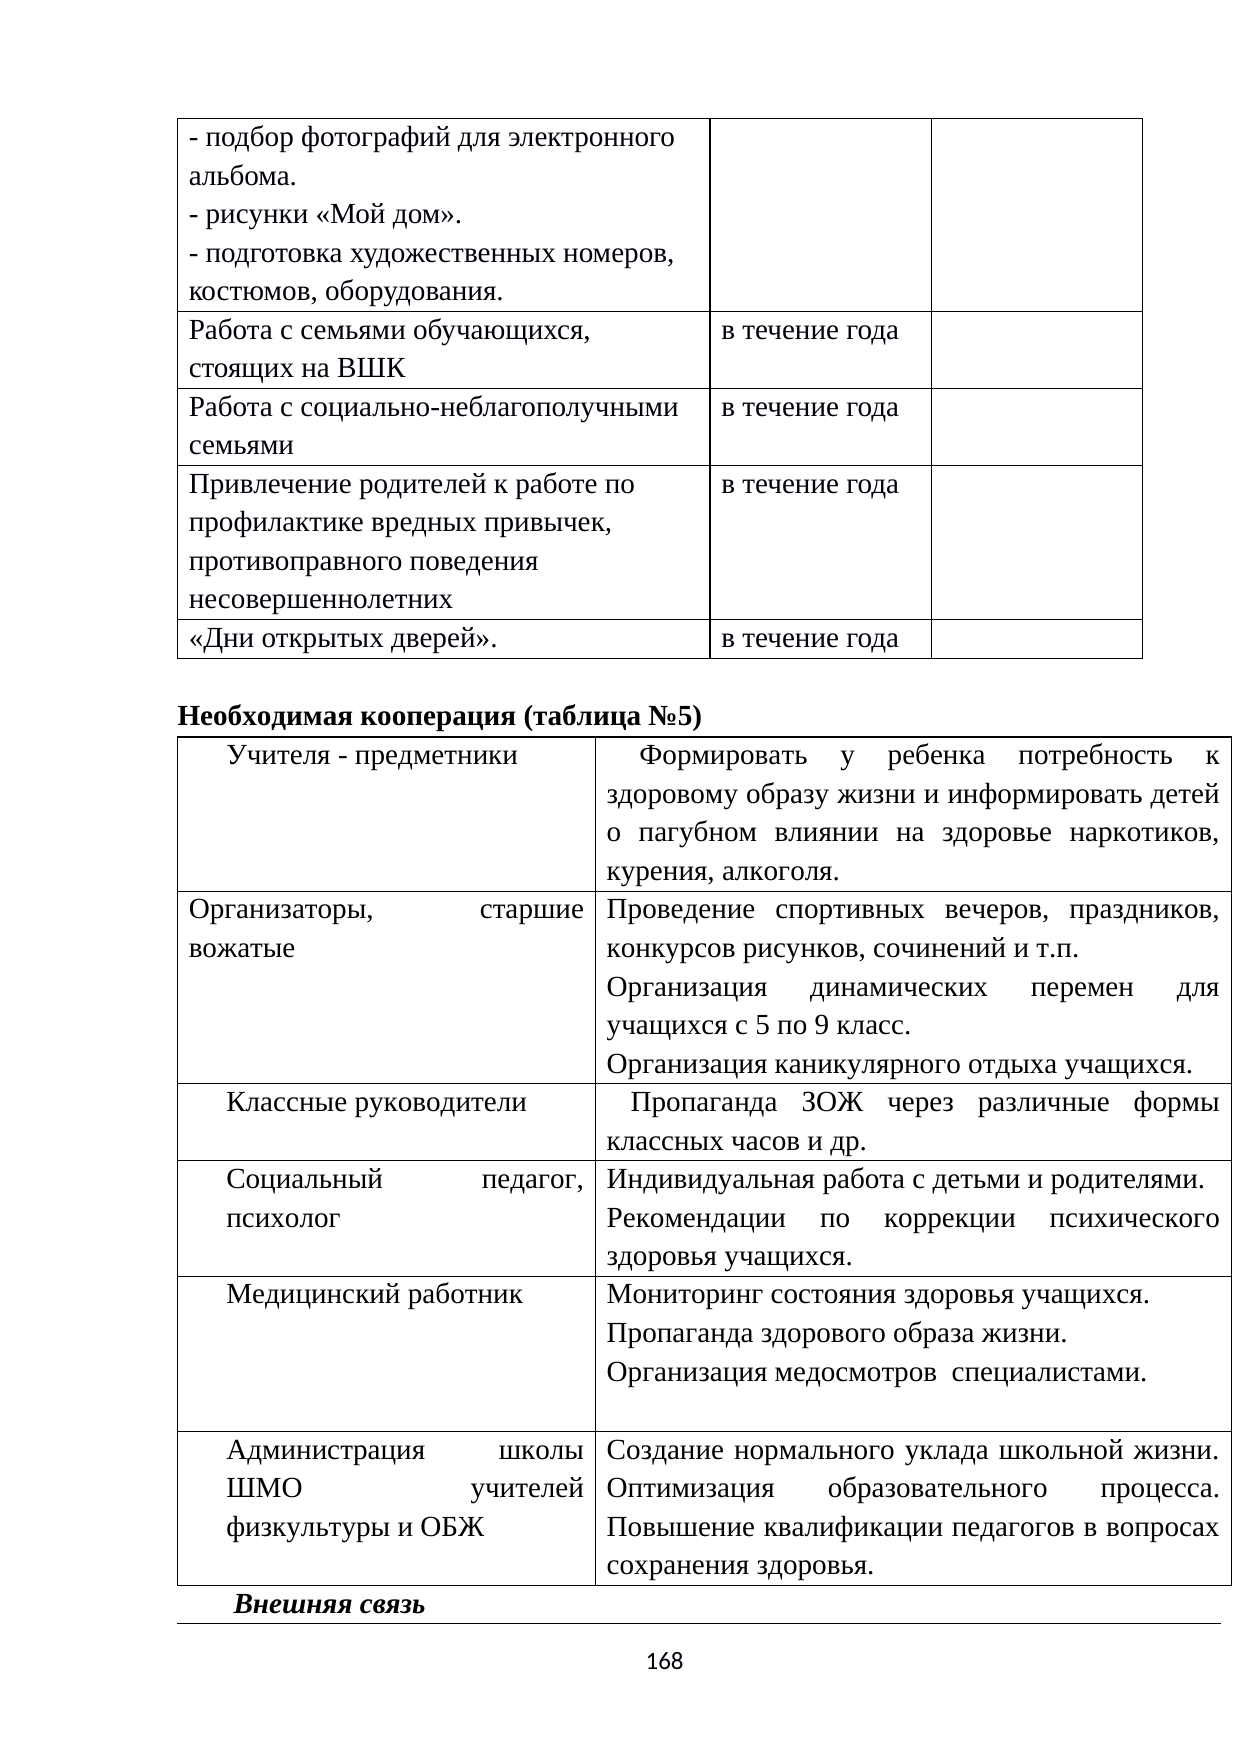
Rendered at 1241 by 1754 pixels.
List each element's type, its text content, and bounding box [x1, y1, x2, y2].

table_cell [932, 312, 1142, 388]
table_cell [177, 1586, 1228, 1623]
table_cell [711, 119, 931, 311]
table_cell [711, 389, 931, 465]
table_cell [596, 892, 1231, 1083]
text Необходимая кооперация (таблица №5) [177, 698, 1152, 731]
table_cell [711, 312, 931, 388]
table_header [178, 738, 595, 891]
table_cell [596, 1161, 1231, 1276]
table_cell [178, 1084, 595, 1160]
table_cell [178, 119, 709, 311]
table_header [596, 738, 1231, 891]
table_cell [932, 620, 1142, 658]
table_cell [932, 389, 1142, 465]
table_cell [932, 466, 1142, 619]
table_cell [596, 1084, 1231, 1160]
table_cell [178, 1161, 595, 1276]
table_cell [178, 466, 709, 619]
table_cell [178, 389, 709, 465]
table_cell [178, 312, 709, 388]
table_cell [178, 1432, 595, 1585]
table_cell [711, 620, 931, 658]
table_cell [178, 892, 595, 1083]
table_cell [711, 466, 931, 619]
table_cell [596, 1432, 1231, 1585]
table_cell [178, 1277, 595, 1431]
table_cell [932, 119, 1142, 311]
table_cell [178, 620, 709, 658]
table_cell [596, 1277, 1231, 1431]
